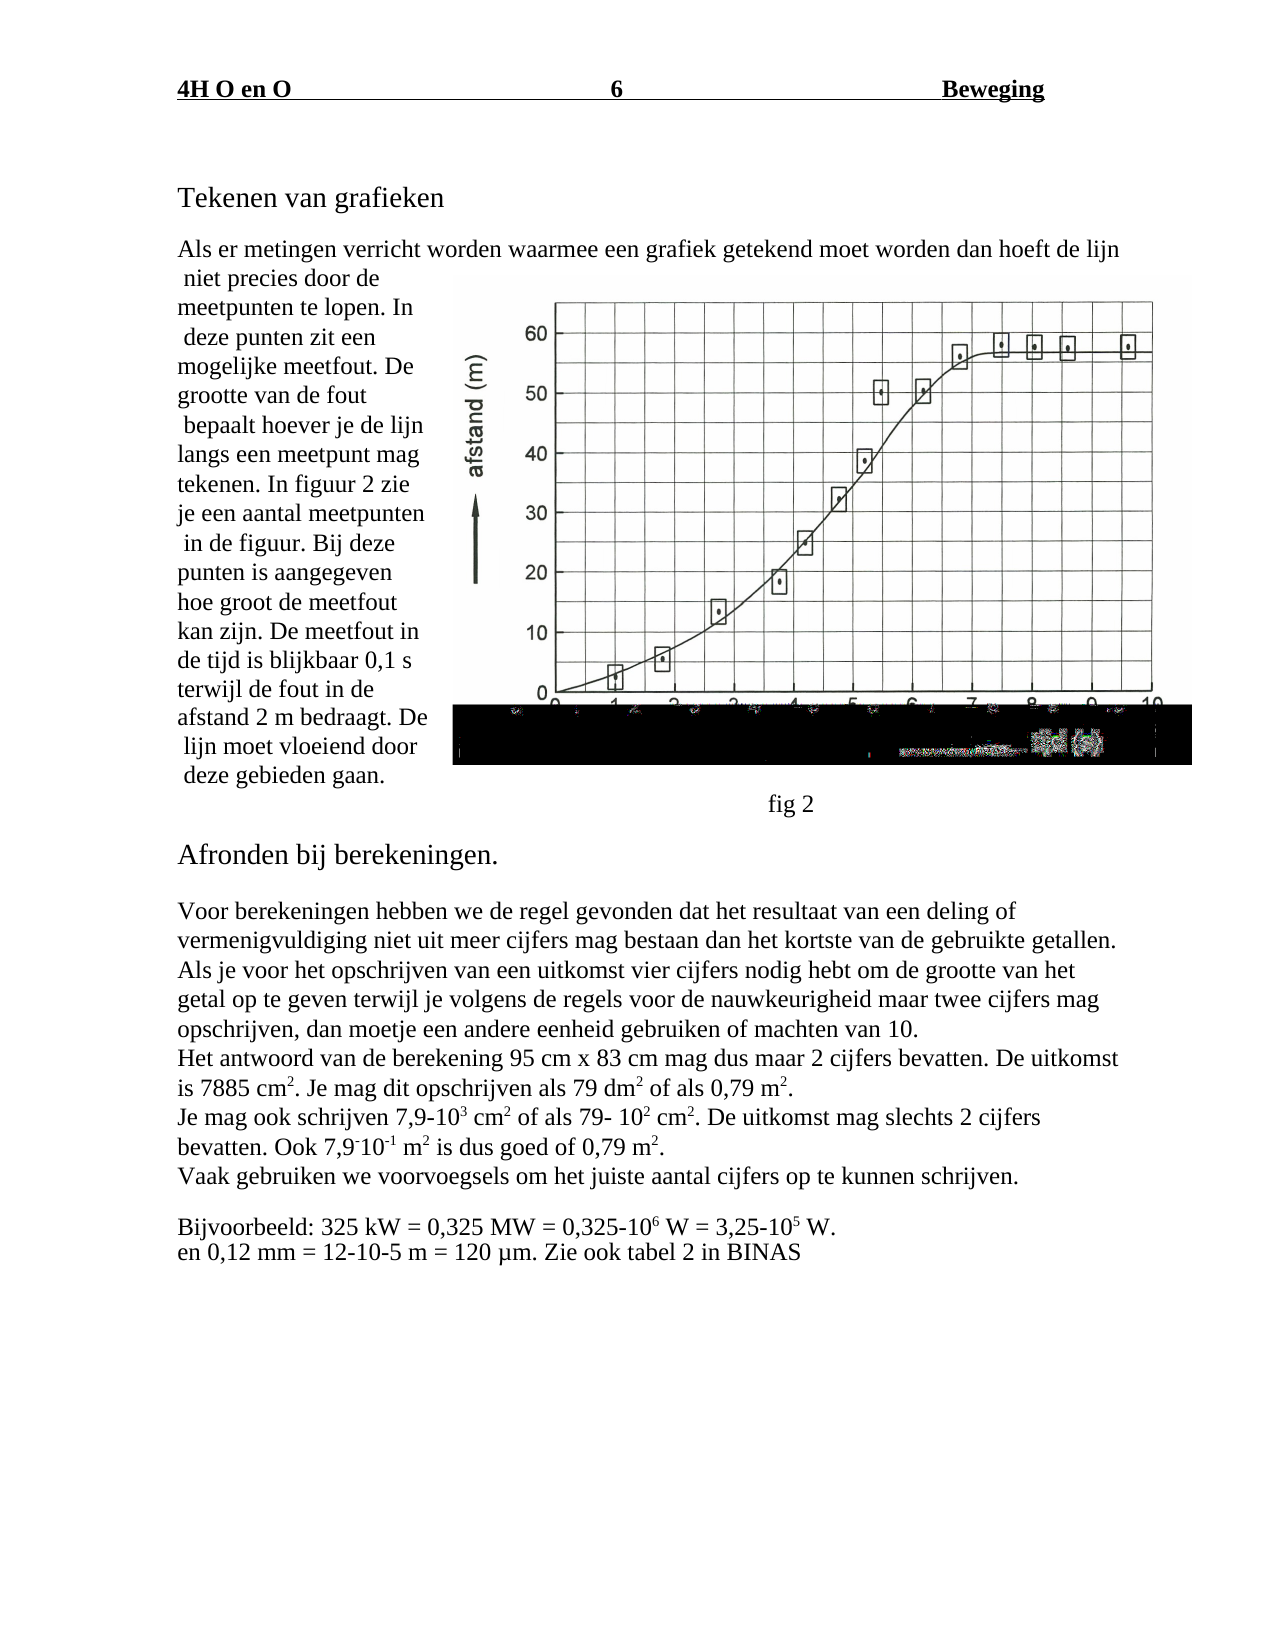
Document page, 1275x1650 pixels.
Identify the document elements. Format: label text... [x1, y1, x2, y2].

text afstand 2 m bedraagt. De [177, 702, 451, 731]
text meetpunten te lopen. In [177, 292, 451, 321]
text punten is aangegeven [177, 557, 451, 587]
text terwijl de fout in de [177, 674, 451, 702]
text Afronden bij berekeningen. [177, 837, 1130, 871]
text in de figuur. Bij deze [177, 528, 451, 557]
text vermenigvuldiging niet uit meer cijfers mag bestaan dan het kortste van de gebruikte getallen. [177, 925, 1130, 955]
picture [451, 275, 1191, 763]
text tekenen. In figuur 2 zie [177, 469, 451, 498]
text de tijd is blijkbaar 0,1 s [177, 645, 451, 674]
text fig 2 [177, 789, 1130, 817]
text Bijvoorbeeld: 325 kW = 0,325 MW = 0,325-106 W = 3,25-105 W. en 0,12 mm = 12-10-5 m = 120 µm. Zie ook tabel 2 in BINAS [177, 1216, 847, 1266]
text getal op te geven terwijl je volgens de regels voor de nauwkeurigheid maar twee cijfers mag [177, 984, 1130, 1014]
text langs een meetpunt mag [177, 439, 451, 469]
text mogelijke meetfout. De [177, 351, 451, 380]
text Je mag ook schrijven 7,9-103 cm2 of als 79- 102 cm2. De uitkomst mag slechts 2 cijfers [177, 1102, 1130, 1132]
text bevatten. Ook 7,9-10-1 m2 is dus goed of 0,79 m2. [177, 1132, 1130, 1161]
text Vaak gebruiken we voorvoegsels om het juiste aantal cijfers op te kunnen schrijven. [177, 1161, 1130, 1191]
text niet precies door de [177, 263, 1128, 292]
text Voor berekeningen hebben we de regel gevonden dat het resultaat van een deling of [177, 896, 1130, 925]
text opschrijven, dan moetje een andere eenheid gebruiken of machten van 10. [177, 1014, 1130, 1043]
text grootte van de fout [177, 380, 451, 410]
text Tekenen van grafieken [177, 180, 1130, 213]
text bepaalt hoever je de lijn [177, 410, 451, 439]
text deze gebieden gaan. [177, 760, 1130, 789]
text kan zijn. De meetfout in [177, 616, 451, 645]
text hoe groot de meetfout [177, 587, 451, 616]
text Als je voor het opschrijven van een uitkomst vier cijfers nodig hebt om de grootte van het [177, 955, 1130, 984]
text deze punten zit een [177, 321, 451, 351]
text is 7885 cm2. Je mag dit opschrijven als 79 dm2 of als 0,79 m2. [177, 1073, 1130, 1102]
text Het antwoord van de berekening 95 cm x 83 cm mag dus maar 2 cijfers bevatten. De uitkomst [177, 1043, 1130, 1073]
text Als er metingen verricht worden waarmee een grafiek getekend moet worden dan hoeft de lijn [177, 234, 1129, 263]
text je een aantal meetpunten [177, 498, 451, 528]
text lijn moet vloeiend door [177, 731, 451, 760]
